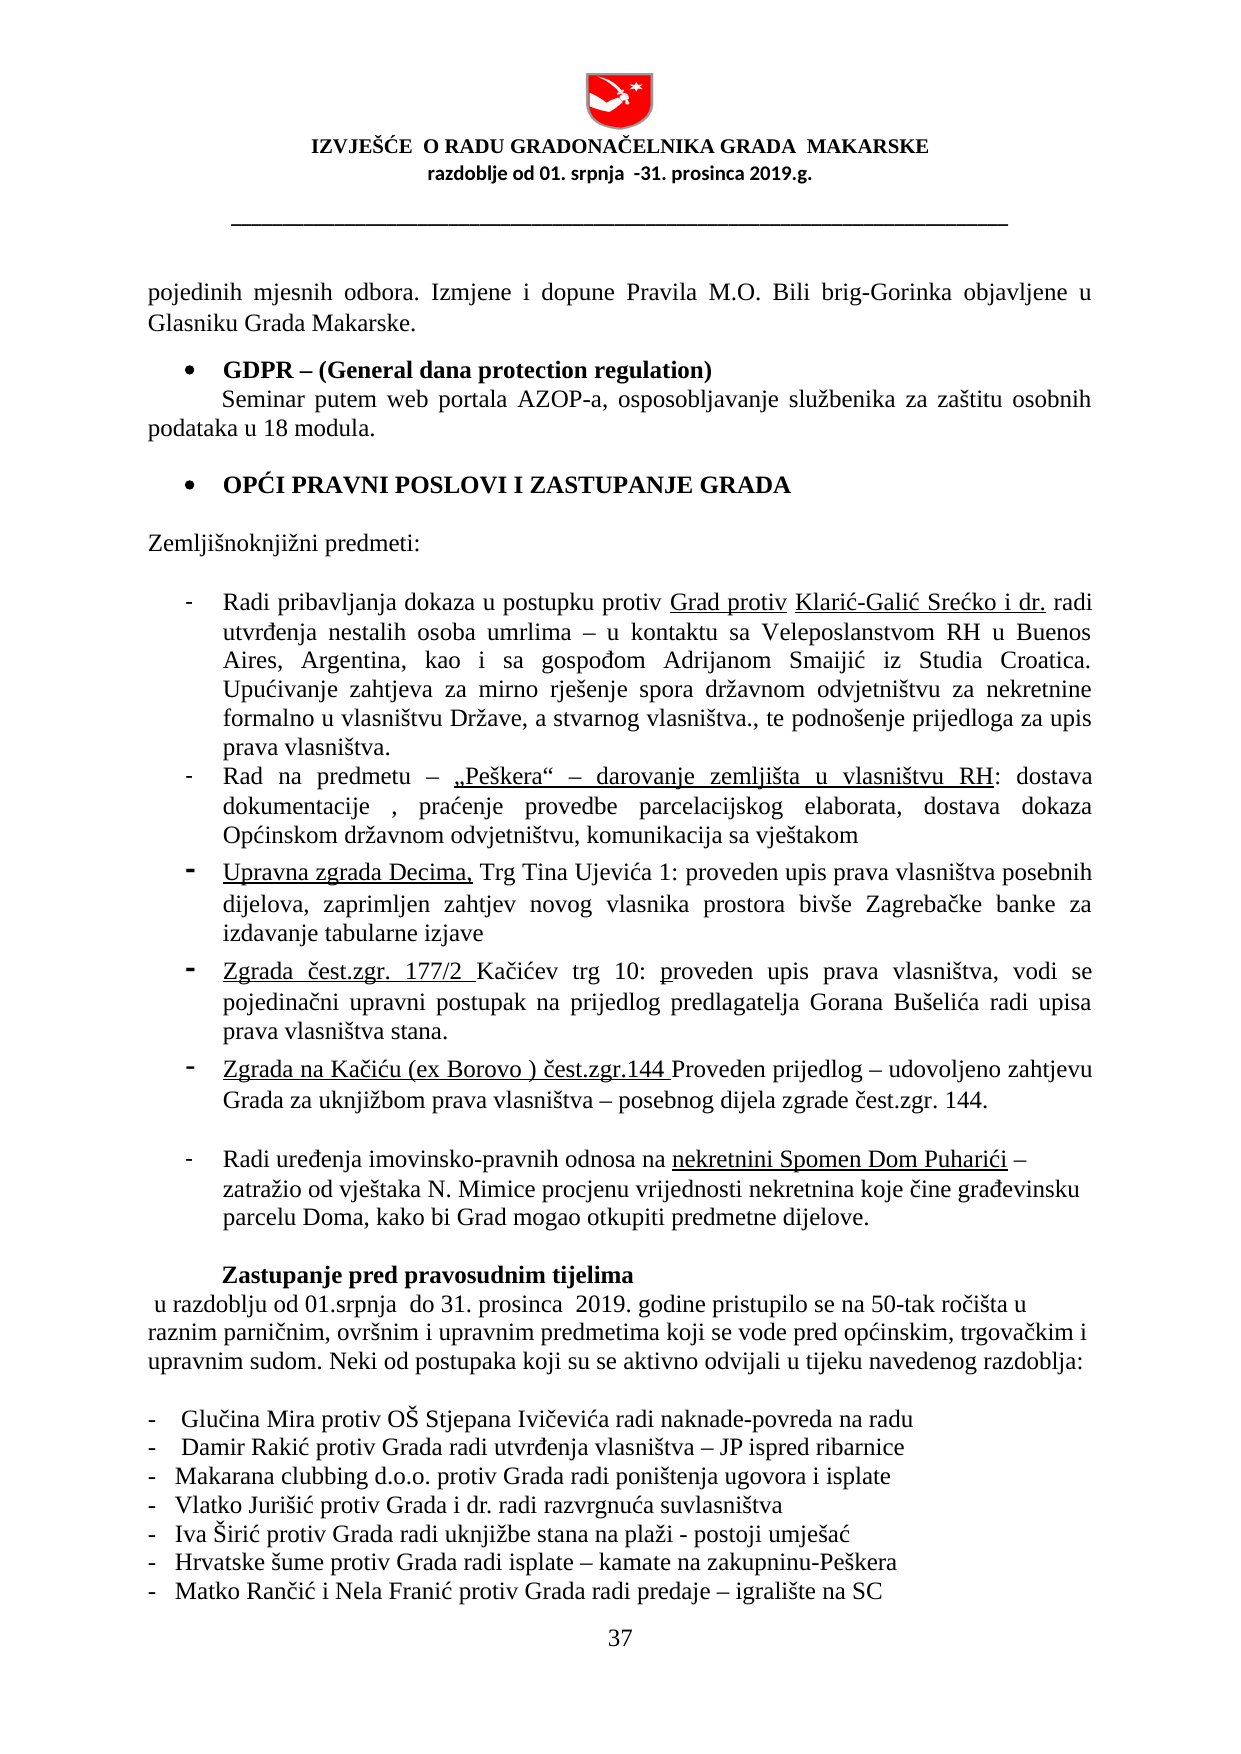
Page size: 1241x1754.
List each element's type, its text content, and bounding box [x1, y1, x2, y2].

picture [582, 73, 658, 132]
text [148, 277, 1093, 336]
list Zgrada na Kačiću (ex Borovo ) čest.zgr.144 Proveden prijedlog – udovoljeno zahtjevu Grada za uknjižbom prava vlasništva – posebnog dijela zgrade čest.zgr. 144. [185, 1045, 1093, 1114]
text - Makarana clubbing d.o.o. protiv Grada radi poništenja ugovora i isplate [148, 1461, 1093, 1490]
text - Matko Rančić i Nela Franić protiv Grada radi predaje – igralište na SC [148, 1576, 1093, 1605]
list Upravna zgrada Decima, Trg Tina Ujevića 1: proveden upis prava vlasništva posebnih dijelova, zaprimljen zahtjev novog vlasnika prostora bivše Zagrebačke banke za izdavanje tabularne izjave [185, 848, 1093, 947]
text Zastupanje pred pravosudnim tijelima [148, 1260, 1093, 1289]
list Rad na predmetu – „Peškera“ – darovanje zemljišta u vlasništvu RH: dostava dokumentacije , praćenje provedbe parcelacijskog elaborata, dostava dokaza Općinskom državnom odvjetništvu, komunikacija sa vještakom [185, 760, 1093, 848]
list GDPR – (General dana protection regulation) [185, 355, 1093, 384]
text Seminar putem web portala AZOP-a, osposobljavanje službenika za zaštitu osobnih podataka u 18 modula. [148, 384, 1093, 442]
text - Glučina Mira protiv OŠ Stjepana Ivičevića radi naknade-povreda na radu [148, 1404, 1093, 1432]
text Zemljišnoknjižni predmeti: [148, 528, 1093, 557]
list Radi pribavljanja dokaza u postupku protiv Grad protiv Klarić-Galić Srećko i dr. radi utvrđenja nestalih osoba umrlima – u kontaktu sa Veleposlanstvom RH u Buenos Aires, Argentina, kao i sa gospođom Adrijanom Smaijić iz Studia Croatica. Upućivanje zahtjeva za mirno rješenje spora državnom odvjetništvu za nekretnine formalno u vlasništvu Države, a stvarnog vlasništva., te podnošenje prijedloga za upis prava vlasništva. [185, 586, 1093, 760]
text - Hrvatske šume protiv Grada radi isplate – kamate na zakupninu-Peškera [148, 1547, 1093, 1576]
text u razdoblju od 01.srpnja do 31. prosinca 2019. godine pristupilo se na 50-tak ročišta u raznim parničnim, ovršnim i upravnim predmetima koji se vode pred općinskim, trgovačkim i upravnim sudom. Neki od postupaka koji su se aktivno odvijali u tijeku navedenog razdoblja: [148, 1289, 1093, 1375]
text - Damir Rakić protiv Grada radi utvrđenja vlasništva – JP ispred ribarnice [148, 1432, 1093, 1461]
list Radi uređenja imovinsko-pravnih odnosa na nekretnini Spomen Dom Puharići – zatražio od vještaka N. Mimice procjenu vrijednosti nekretnina koje čine građevinsku parcelu Doma, kako bi Grad mogao otkupiti predmetne dijelove. [185, 1143, 1093, 1231]
text - Vlatko Jurišić protiv Grada i dr. radi razvrgnuća suvlasništva [148, 1490, 1093, 1519]
list Zgrada čest.zgr. 177/2 Kačićev trg 10: proveden upis prava vlasništva, vodi se pojedinačni upravni postupak na prijedlog predlagatelja Gorana Bušelića radi upisa prava vlasništva stana. [185, 947, 1093, 1045]
list OPĆI PRAVNI POSLOVI I ZASTUPANJE GRADA [185, 470, 1093, 499]
text - Iva Širić protiv Grada radi uknjižbe stana na plaži - postoji umješać [148, 1519, 1093, 1547]
